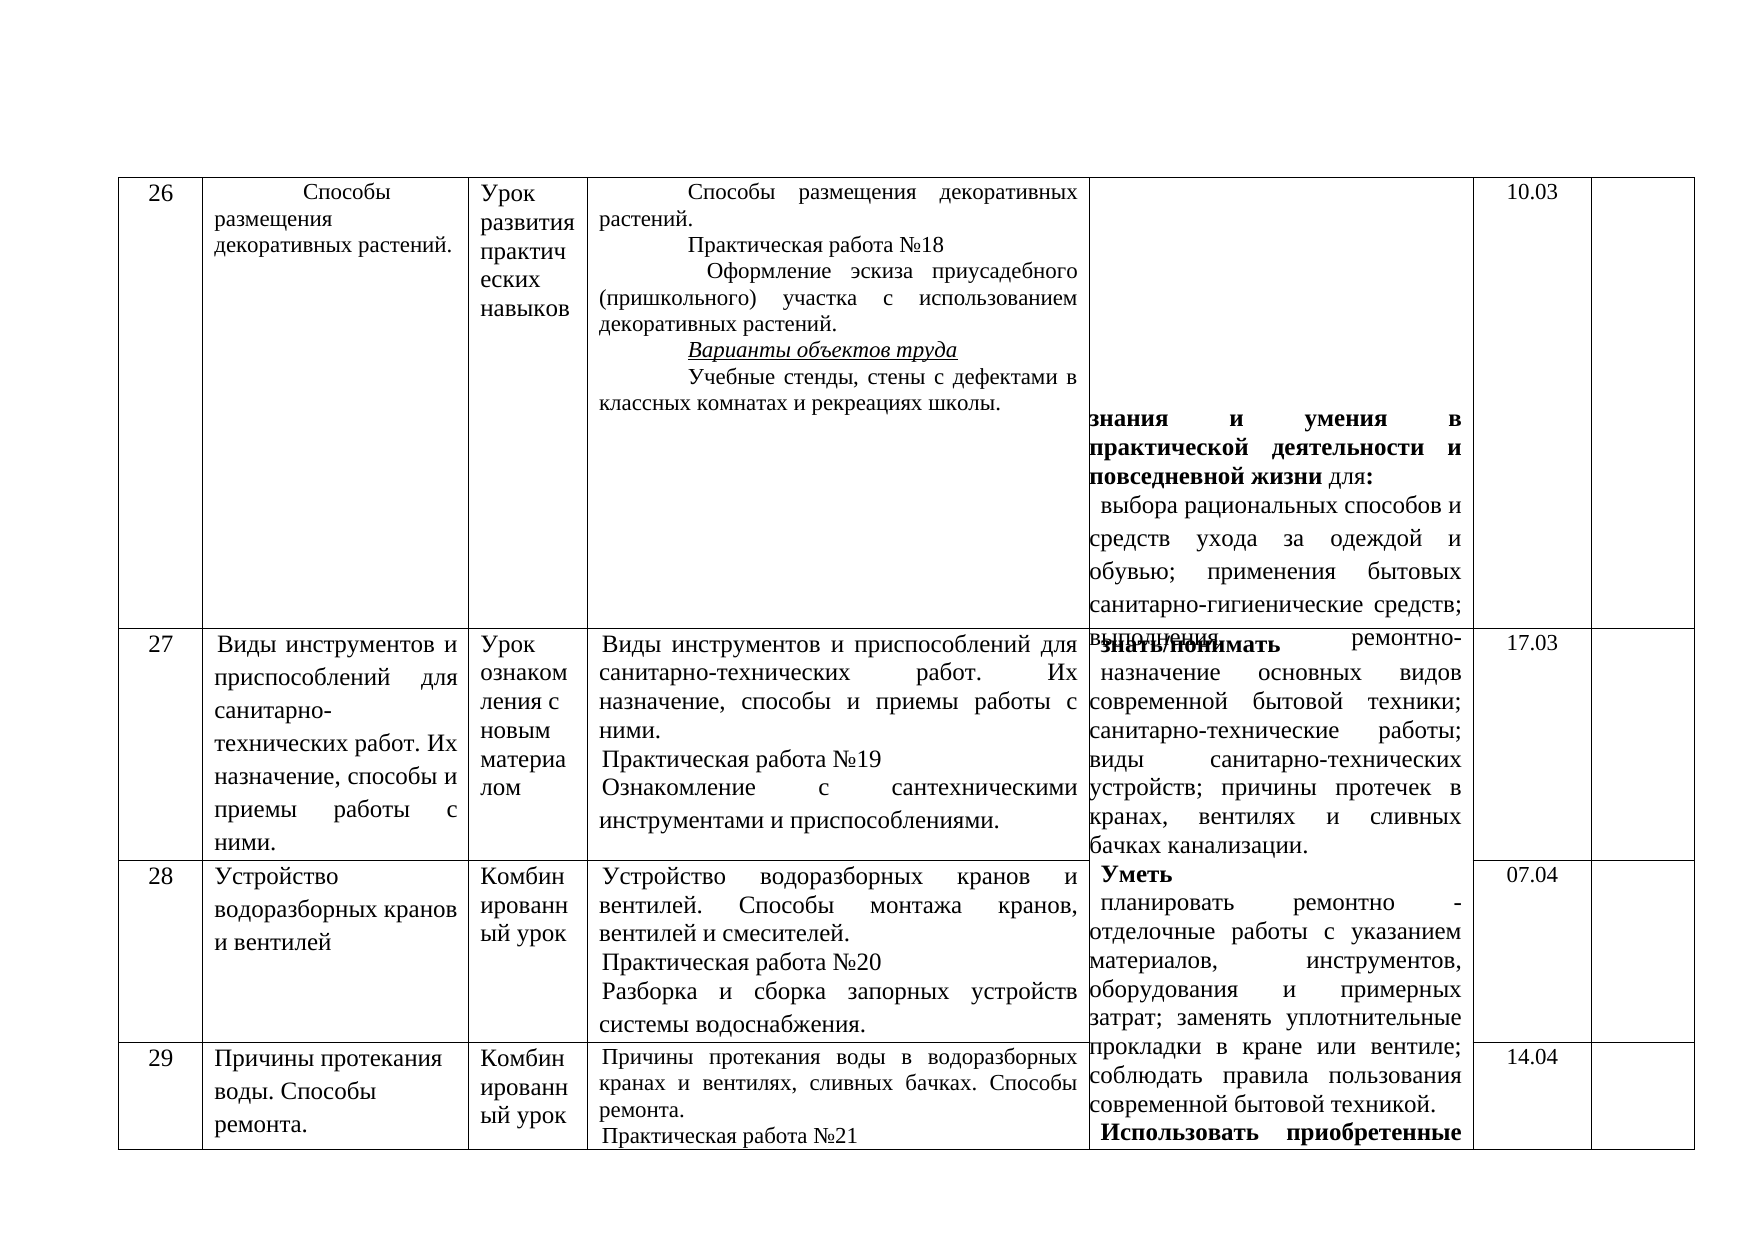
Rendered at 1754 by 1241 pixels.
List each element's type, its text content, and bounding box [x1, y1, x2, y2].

table_cell 27 [119, 629, 202, 860]
table_cell Устройство водоразборных кранов и вентилей. Способы монтажа кранов, вентилей и смесителей. Практическая работа №20 Разборка и сборка запорных устройств системы водоснабжения. [588, 861, 1089, 1042]
table_cell [1592, 629, 1694, 860]
table_cell 14.04 [1474, 1043, 1591, 1148]
table_cell 07.04 [1474, 861, 1591, 1042]
table_cell Способы размещения декоративных растений. [203, 178, 468, 628]
table_cell Способы размещения декоративных растений. Практическая работа №18 Оформление эскиза приусадебного (пришкольного) участка с использованием декоративных растений. Варианты объектов труда Учебные стенды, стены с дефектами в классных комнатах и рекреациях школы. [588, 178, 1089, 628]
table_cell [203, 1043, 468, 1148]
table_cell 26 [119, 178, 202, 628]
table_cell Урок ознакомления с новым материалом [469, 629, 587, 860]
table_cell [588, 1043, 1089, 1148]
table_cell Комбинированный урок [469, 861, 587, 1042]
table_cell 29 [119, 1043, 202, 1148]
table_cell Урок развития практических навыков [469, 178, 587, 628]
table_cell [469, 1043, 587, 1148]
table_cell Виды инструментов и приспособлений для санитарно-технических работ. Их назначение, способы и приемы работы с ними. Практическая работа №19 Ознакомление с сантехническими инструментами и приспособлениями. [588, 629, 1089, 860]
table_cell 10.03 [1474, 178, 1591, 628]
table_cell 17.03 [1474, 629, 1591, 860]
table_cell 28 [119, 861, 202, 1042]
table_cell [1592, 178, 1694, 628]
table_cell [1592, 861, 1694, 1042]
table_cell Устройство водоразборных кранов и вентилей [203, 861, 468, 1042]
table_cell [1592, 1043, 1694, 1148]
table_cell знать/понимать назначение основных видов современной бытовой техники; санитарно-технические работы; виды санитарно-технических устройств; причины протечек в кранах, вентилях и сливных бачках канализации. Уметь планировать ремонтно - отделочные работы с указанием материалов, инструментов, оборудования и примерных затрат; заменять уплотнительные прокладки в кране или вентиле; соблюдать правила пользования современной бытовой техникой. Использовать приобретенные знания и умения в практической деятельности и повседневной жизни для: применения бытовых санитарно-гигиенических средств; выполнения ремонтно-отделочных работ с использованием современных материалов для ремонта и отделки помещений; применения средств индивидуальной защиты и гигиены [1090, 629, 1473, 1148]
table_cell Виды инструментов и приспособлений для санитарно-технических работ. Их назначение, способы и приемы работы с ними. [203, 629, 468, 860]
